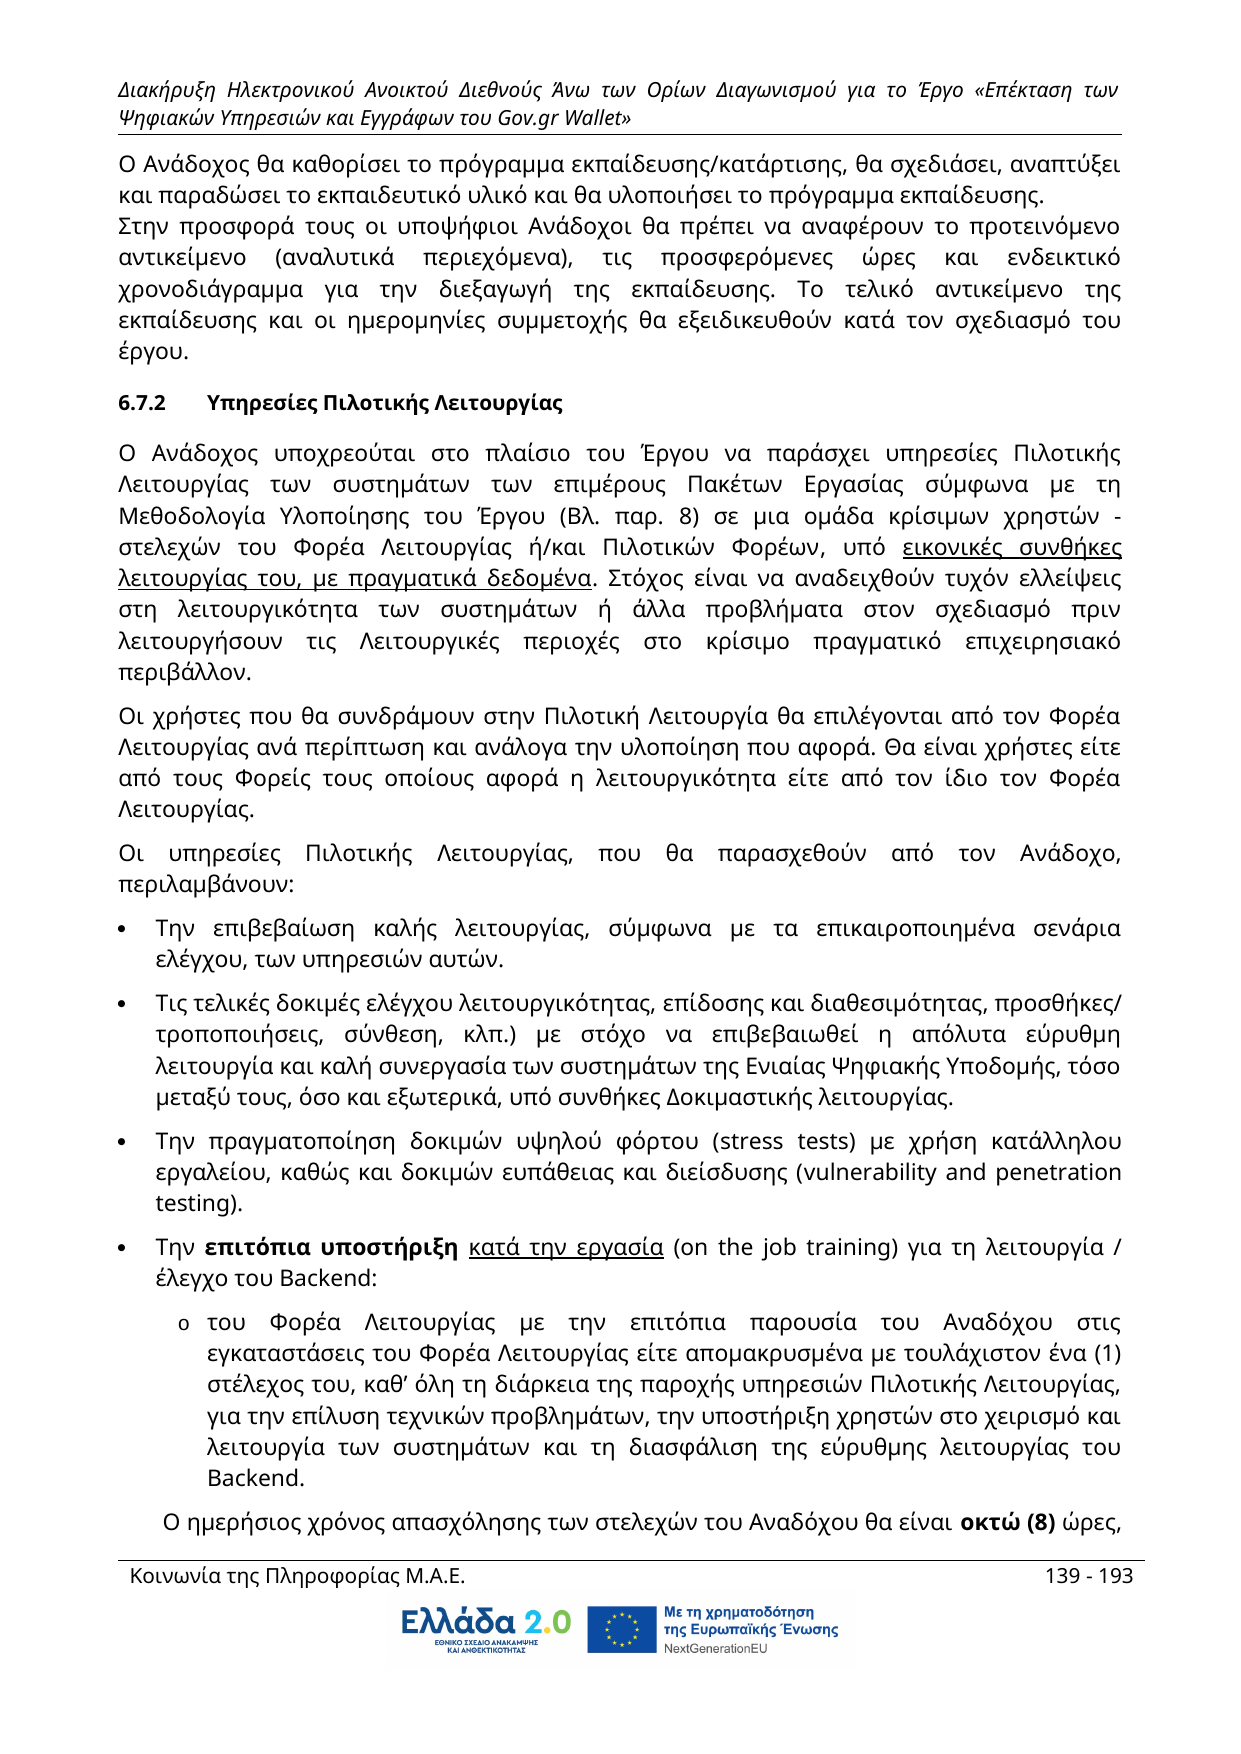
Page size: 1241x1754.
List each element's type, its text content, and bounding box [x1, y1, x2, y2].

list του Φορέα Λειτουργίας με την επιτόπια παρουσία του Αναδόχου στις εγκαταστάσεις του Φορέα Λειτουργίας είτε απομακρυσμένα με τουλάχιστον ένα (1) στέλεχος του, καθ’ όλη τη διάρκεια της παροχής υπηρεσιών Πιλοτικής Λειτουργίας, για την επίλυση τεχνικών προβλημάτων, την υποστήριξη χρηστών στο χειρισμό και λειτουργία των συστημάτων και τη διασφάλιση της εύρυθμης λειτουργίας του Backend. [177, 1306, 1122, 1493]
list Την επιβεβαίωση καλής λειτουργίας, σύμφωνα με τα επικαιροποιημένα σενάρια ελέγχου, των υπηρεσιών αυτών. [118, 912, 1122, 974]
text Ο Ανάδοχος θα καθορίσει το πρόγραμμα εκπαίδευσης/κατάρτισης, θα σχεδιάσει, αναπτύξει και παραδώσει το εκπαιδευτικό υλικό και θα υλοποιήσει το πρόγραμμα εκπαίδευσης. [118, 147, 1122, 210]
text Ο Ανάδοχος υποχρεούται στο πλαίσιο του Έργου να παράσχει υπηρεσίες Πιλοτικής Λειτουργίας των συστημάτων των επιμέρους Πακέτων Εργασίας σύμφωνα με τη Μεθοδολογία Υλοποίησης του Έργου (Βλ. παρ. 8) σε μια ομάδα κρίσιμων χρηστών - στελεχών του Φορέα Λειτουργίας ή/και Πιλοτικών Φορέων, υπό εικονικές συνθήκες λειτουργίας του, με πραγματικά δεδομένα. Στόχος είναι να αναδειχθούν τυχόν ελλείψεις στη λειτουργικότητα των συστημάτων ή άλλα προβλήματα στον σχεδιασμό πριν λειτουργήσουν τις Λειτουργικές περιοχές στο κρίσιμο πραγματικό επιχειρησιακό περιβάλλον. [118, 437, 1122, 687]
list Την επιτόπια υποστήριξη κατά την εργασία (on the job training) για τη λειτουργία / έλεγχο του Backend: [118, 1231, 1122, 1293]
list Την πραγματοποίηση δοκιμών υψηλού φόρτου (stress tests) με χρήση κατάλληλου εργαλείου, καθώς και δοκιμών ευπάθειας και διείσδυσης (vulnerability and penetration testing). [118, 1124, 1122, 1218]
list Τις τελικές δοκιμές ελέγχου λειτουργικότητας, επίδοσης και διαθεσιμότητας, προσθήκες/ τροποποιήσεις, σύνθεση, κλπ.) με στόχο να επιβεβαιωθεί η απόλυτα εύρυθμη λειτουργία και καλή συνεργασία των συστημάτων της Ενιαίας Ψηφιακής Υποδομής, τόσο μεταξύ τους, όσο και εξωτερικά, υπό συνθήκες Δοκιμαστικής λειτουργίας. [118, 987, 1122, 1112]
text Στην προσφορά τους οι υποψήφιοι Ανάδοχοι θα πρέπει να αναφέρουν το προτεινόμενο αντικείμενο (αναλυτικά περιεχόμενα), τις προσφερόμενες ώρες και ενδεικτικό χρονοδιάγραμμα για την διεξαγωγή της εκπαίδευσης. Το τελικό αντικείμενο της εκπαίδευσης και οι ημερομηνίες συμμετοχής θα εξειδικευθούν κατά τον σχεδιασμό του έργου. [118, 210, 1122, 366]
text Οι υπηρεσίες Πιλοτικής Λειτουργίας, που θα παρασχεθούν από τον Ανάδοχο, περιλαμβάνουν: [118, 837, 1122, 899]
picture [386, 1590, 855, 1670]
text Οι χρήστες που θα συνδράμουν στην Πιλοτική Λειτουργία θα επιλέγονται από τον Φορέα Λειτουργίας ανά περίπτωση και ανάλογα την υλοποίηση που αφορά. Θα είναι χρήστες είτε από τους Φορείς τους οποίους αφορά η λειτουργικότητα είτε από τον ίδιο τον Φορέα Λειτουργίας. [118, 699, 1122, 824]
subtitle Υπηρεσίες Πιλοτικής Λειτουργίας [118, 387, 1122, 416]
